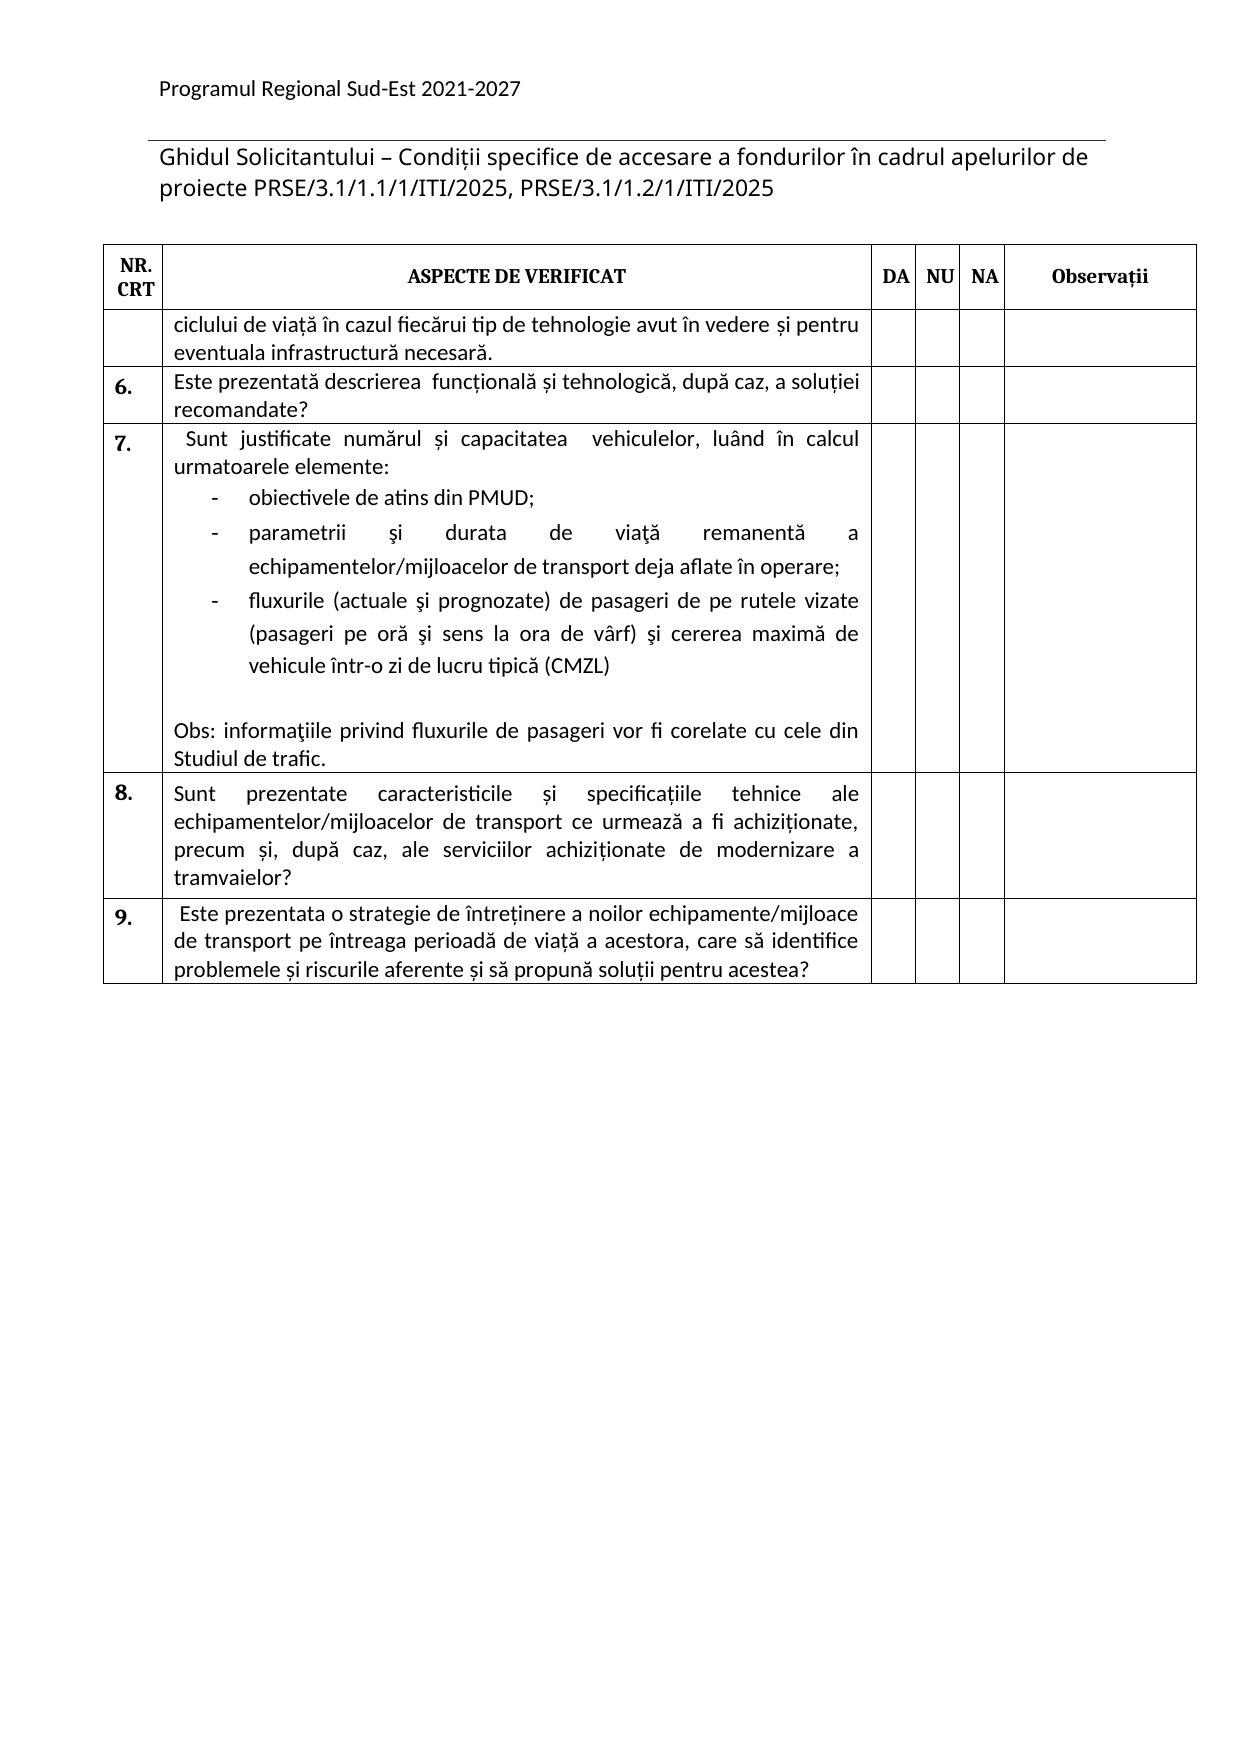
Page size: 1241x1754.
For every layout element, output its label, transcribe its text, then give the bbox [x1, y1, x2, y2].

table_cell [960, 424, 1004, 772]
table_cell [872, 773, 915, 898]
table_header NR. CRT [104, 245, 162, 309]
table_cell Sunt prezentate caracteristicile și specificaţiile tehnice ale echipamentelor/mijloacelor de transport ce urmează a fi achiziţionate, precum și, după caz, ale serviciilor achiziționate de modernizare a tramvaielor? [163, 773, 871, 898]
table_cell [104, 899, 162, 983]
table_cell [872, 310, 915, 366]
table_cell [916, 310, 959, 366]
table_cell [1005, 367, 1196, 423]
table_cell [104, 424, 162, 772]
table_cell [1005, 773, 1196, 898]
table_header DA [872, 245, 915, 309]
table_cell [1005, 899, 1196, 983]
table_header ASPECTE DE VERIFICAT [163, 245, 871, 309]
table_cell [104, 367, 162, 423]
table_cell [1005, 424, 1196, 772]
table_cell Este prezentată descrierea funcţională şi tehnologică, după caz, a soluției recomandate? [163, 367, 871, 423]
table_cell [960, 773, 1004, 898]
table_cell [104, 773, 162, 898]
table_header NA [960, 245, 1004, 309]
table_cell [872, 424, 915, 772]
table_cell [916, 424, 959, 772]
table_cell Sunt justificate numărul şi capacitatea vehiculelor, luând în calcul urmatoarele elemente: obiectivele de atins din PMUD; parametrii şi durata de viaţă remanentă a echipamentelor/mijloacelor de transport deja aflate în operare; fluxurile (actuale şi prognozate) de pasageri de pe rutele vizate (pasageri pe oră şi sens la ora de vârf) şi cererea maximă de vehicule într-o zi de lucru tipică (CMZL) Obs: informaţiile privind fluxurile de pasageri vor fi corelate cu cele din Studiul de trafic. [163, 424, 871, 772]
table_cell [916, 899, 959, 983]
table_cell [960, 367, 1004, 423]
table_header Observații [1005, 245, 1196, 309]
table_cell [960, 899, 1004, 983]
table_cell [872, 899, 915, 983]
table_header NU [916, 245, 959, 309]
table_cell [960, 310, 1004, 366]
table_cell Este prezentata o strategie de întreţinere a noilor echipamente/mijloace de transport pe întreaga perioadă de viaţă a acestora, care să identifice problemele şi riscurile aferente şi să propună soluţii pentru acestea? [163, 899, 871, 983]
table_cell [104, 310, 162, 366]
table_cell [916, 773, 959, 898]
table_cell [163, 310, 871, 366]
table_cell [916, 367, 959, 423]
table_cell [1005, 310, 1196, 366]
table_cell [872, 367, 915, 423]
